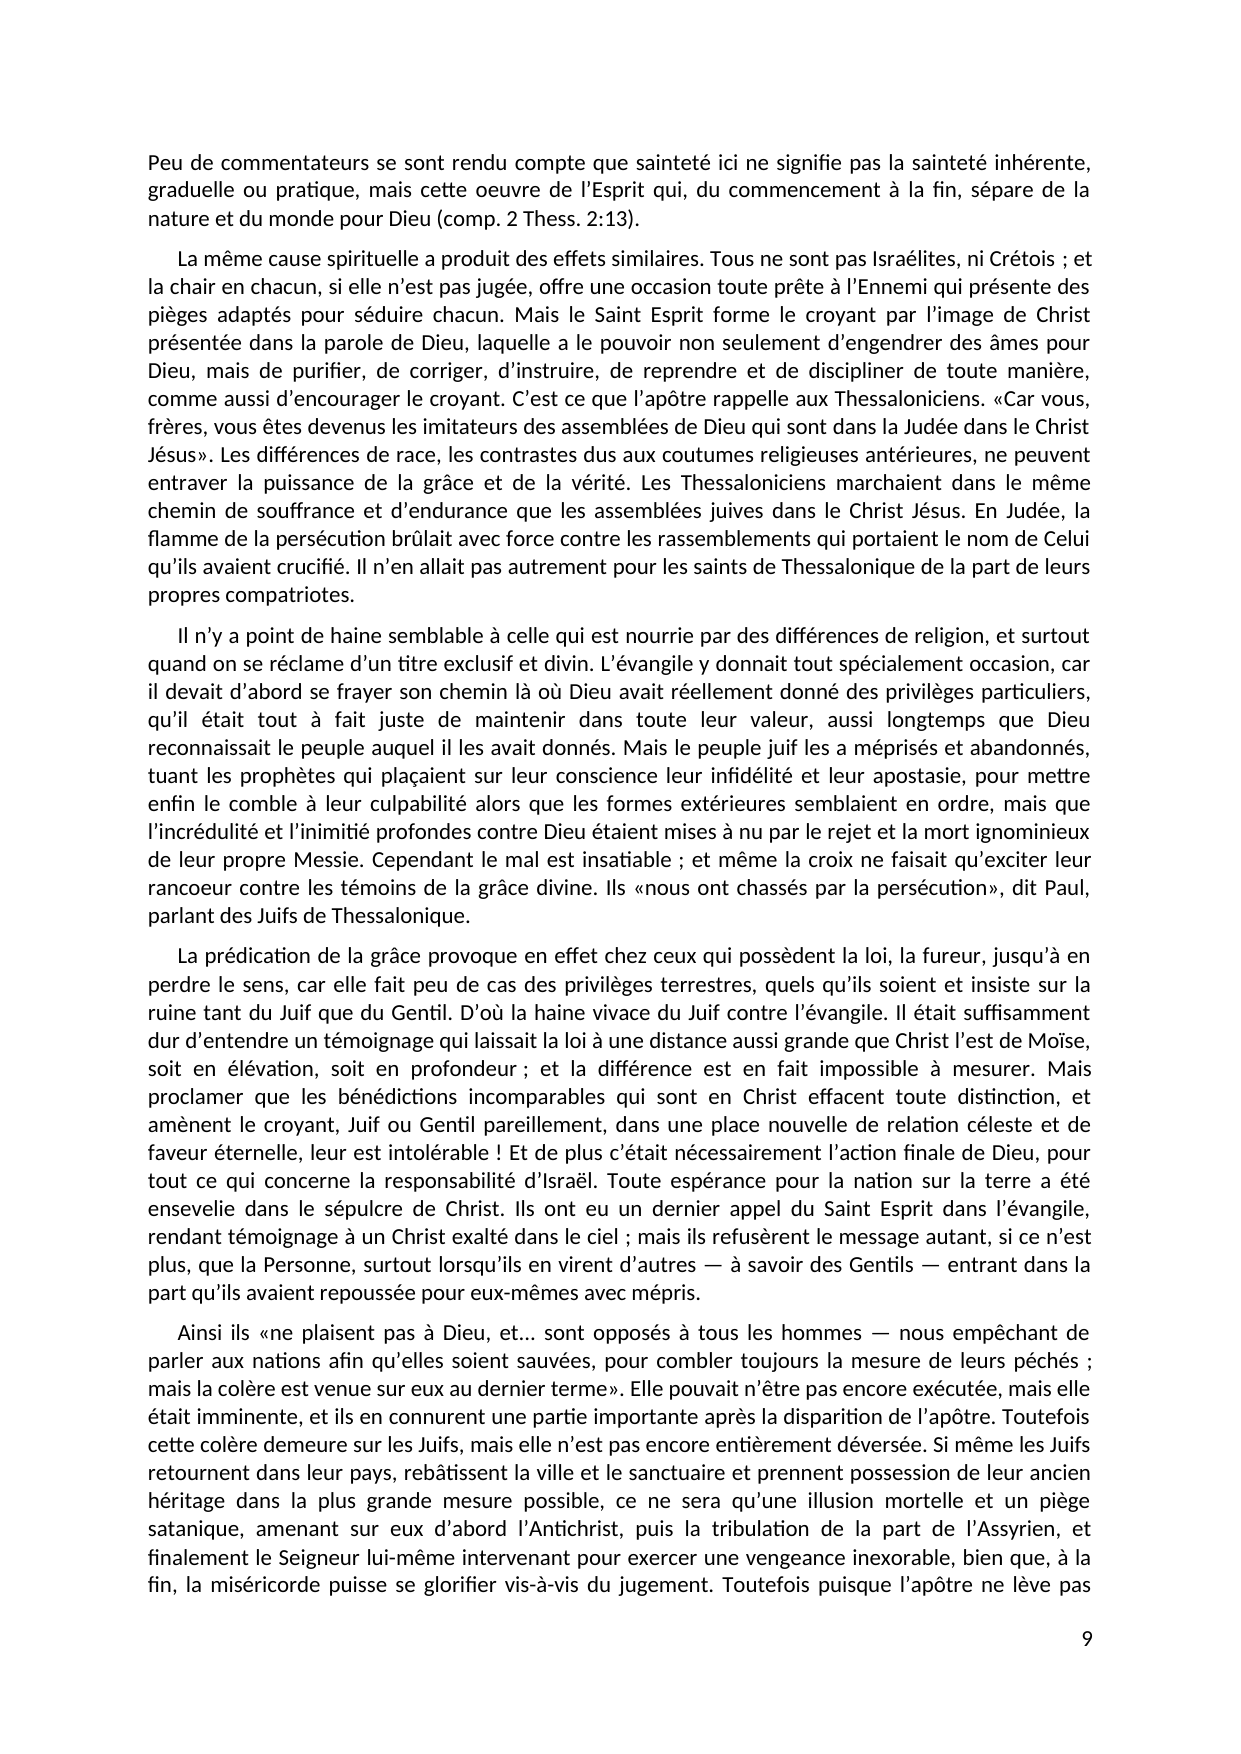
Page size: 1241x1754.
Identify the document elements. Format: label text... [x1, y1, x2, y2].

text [148, 148, 1093, 232]
text Il n’y a point de haine semblable à celle qui est nourrie par des différences de religion, et surtout quand on se réclame d’un titre exclusif et divin. L’évangile y donnait tout spécialement occasion, car il devait d’abord se frayer son chemin là où Dieu avait réellement donné des privilèges particuliers, qu’il était tout à fait juste de maintenir dans toute leur valeur, aussi longtemps que Dieu reconnaissait le peuple auquel il les avait donnés. Mais le peuple juif les a méprisés et abandonnés, tuant les prophètes qui plaçaient sur leur conscience leur infidélité et leur apostasie, pour mettre enfin le comble à leur culpabilité alors que les formes extérieures semblaient en ordre, mais que l’incrédulité et l’inimitié profondes contre Dieu étaient mises à nu par le rejet et la mort ignominieux de leur propre Messie. Cependant le mal est insatiable ; et même la croix ne faisait qu’exciter leur rancoeur contre les témoins de la grâce divine. Ils «nous ont chassés par la persécution», dit Paul, parlant des Juifs de Thessalonique. [148, 621, 1093, 929]
text La même cause spirituelle a produit des effets similaires. Tous ne sont pas Israélites, ni Crétois ; et la chair en chacun, si elle n’est pas jugée, offre une occasion toute prête à l’Ennemi qui présente des pièges adaptés pour séduire chacun. Mais le Saint Esprit forme le croyant par l’image de Christ présentée dans la parole de Dieu, laquelle a le pouvoir non seulement d’engendrer des âmes pour Dieu, mais de purifier, de corriger, d’instruire, de reprendre et de discipliner de toute manière, comme aussi d’encourager le croyant. C’est ce que l’apôtre rappelle aux Thessaloniciens. «Car vous, frères, vous êtes devenus les imitateurs des assemblées de Dieu qui sont dans la Judée dans le Christ Jésus». Les différences de race, les contrastes dus aux coutumes religieuses antérieures, ne peuvent entraver la puissance de la grâce et de la vérité. Les Thessaloniciens marchaient dans le même chemin de souffrance et d’endurance que les assemblées juives dans le Christ Jésus. En Judée, la flamme de la persécution brûlait avec force contre les rassemblements qui portaient le nom de Celui qu’ils avaient crucifié. Il n’en allait pas autrement pour les saints de Thessalonique de la part de leurs propres compatriotes. [148, 244, 1093, 608]
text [148, 1318, 1093, 1599]
text La prédication de la grâce provoque en effet chez ceux qui possèdent la loi, la fureur, jusqu’à en perdre le sens, car elle fait peu de cas des privilèges terrestres, quels qu’ils soient et insiste sur la ruine tant du Juif que du Gentil. D’où la haine vivace du Juif contre l’évangile. Il était suffisamment dur d’entendre un témoignage qui laissait la loi à une distance aussi grande que Christ l’est de Moïse, soit en élévation, soit en profondeur ; et la différence est en fait impossible à mesurer. Mais proclamer que les bénédictions incomparables qui sont en Christ effacent toute distinction, et amènent le croyant, Juif ou Gentil pareillement, dans une place nouvelle de relation céleste et de faveur éternelle, leur est intolérable ! Et de plus c’était nécessairement l’action finale de Dieu, pour tout ce qui concerne la responsabilité d’Israël. Toute espérance pour la nation sur la terre a été ensevelie dans le sépulcre de Christ. Ils ont eu un dernier appel du Saint Esprit dans l’évangile, rendant témoignage à un Christ exalté dans le ciel ; mais ils refusèrent le message autant, si ce n’est plus, que la Personne, surtout lorsqu’ils en virent d’autres — à savoir des Gentils — entrant dans la part qu’ils avaient repoussée pour eux-mêmes avec mépris. [148, 942, 1093, 1306]
